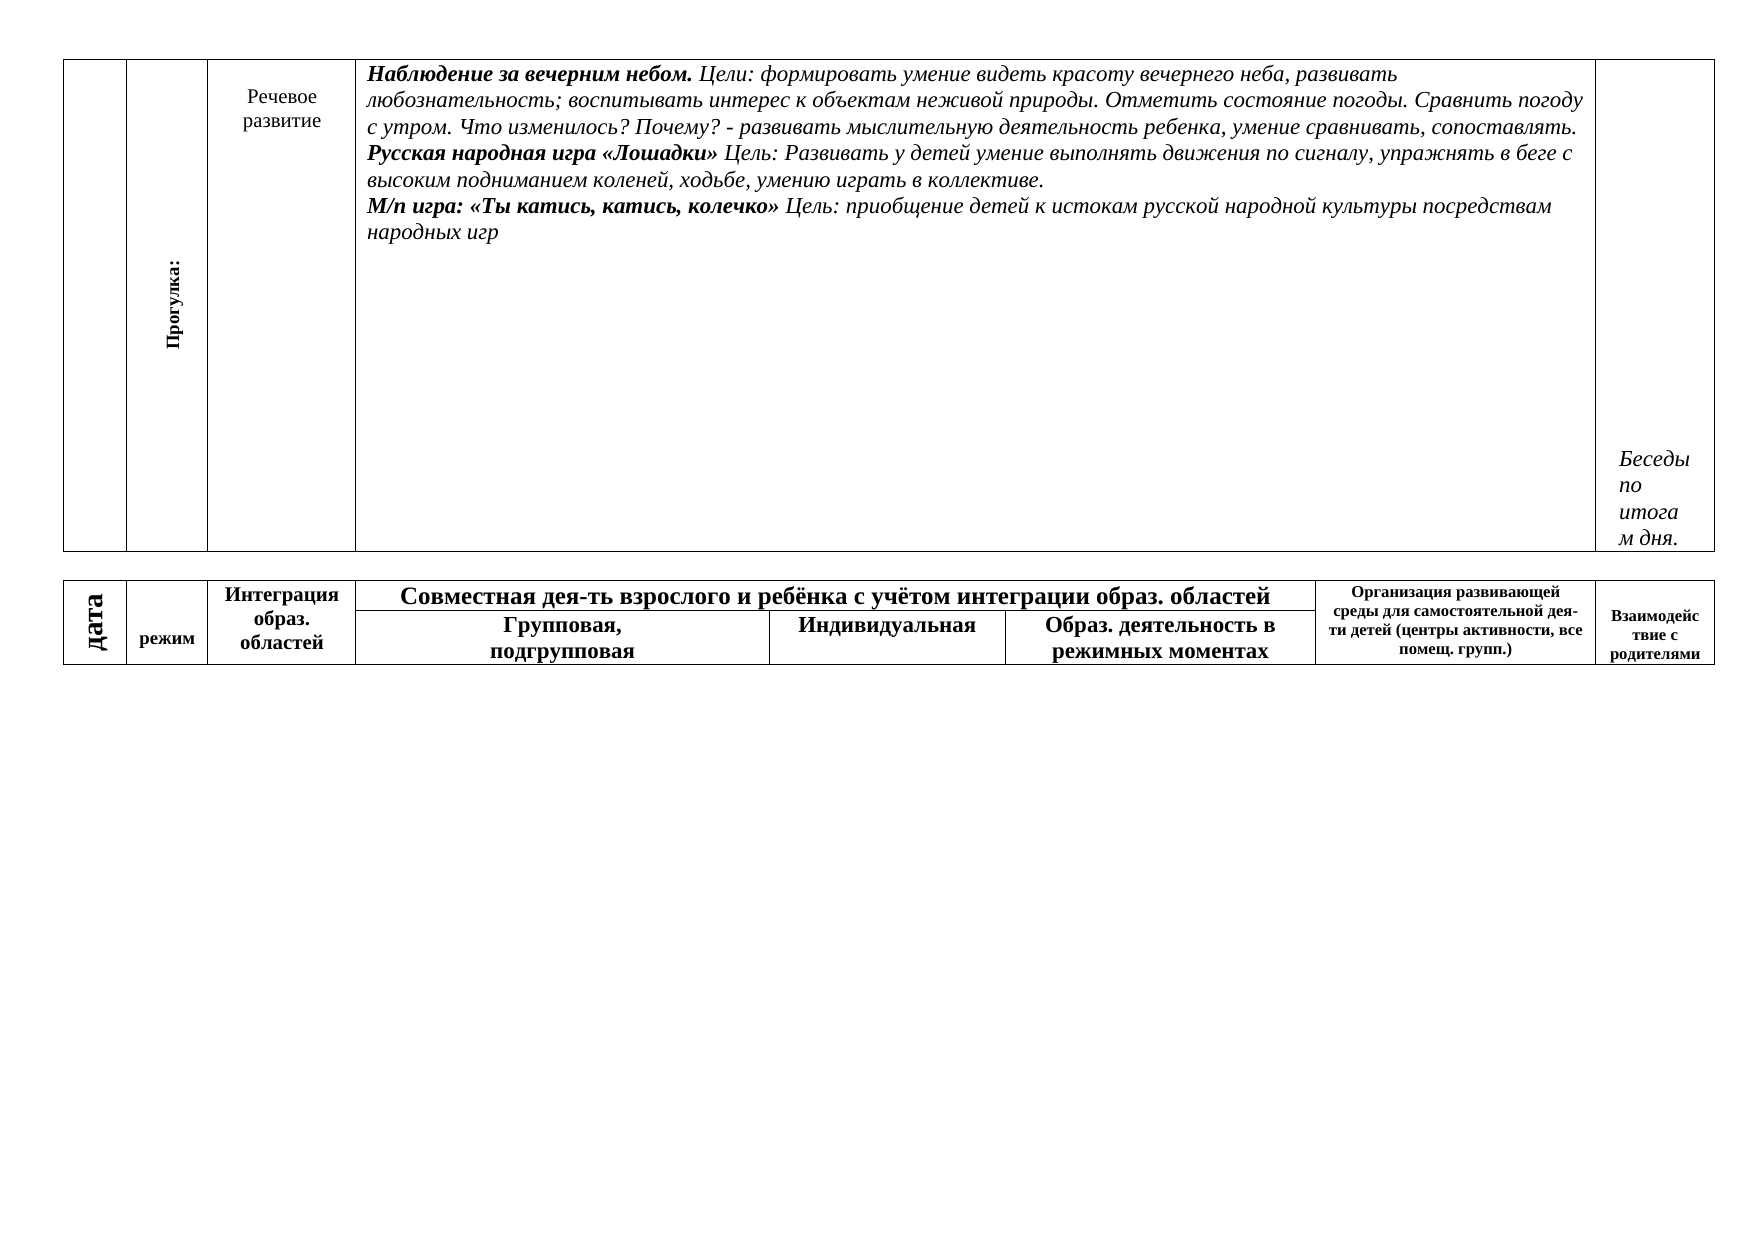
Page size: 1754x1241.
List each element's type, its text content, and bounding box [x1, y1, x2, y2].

table_cell Индивидуальная [770, 611, 1005, 664]
table_header дата [64, 581, 126, 664]
table_cell Образ. деятельность в режимных моментах [1006, 611, 1315, 664]
table_cell Прогулка: [127, 60, 207, 551]
table_header Интеграция образ. областей [208, 581, 355, 664]
table_header Совместная дея-ть взрослого и ребёнка с учётом интеграции образ. областей [356, 581, 1315, 610]
table_header режим [127, 581, 207, 664]
table_cell Наблюдение за вечерним небом. Цели: формировать умение видеть красоту вечернего неба, развивать любознательность; воспитывать интерес к объектам неживой природы. Отметить состояние погоды. Сравнить погоду с утром. Что изменилось? Почему? - развивать мыслительную деятельность ребенка, умение сравнивать, сопоставлять. Русская народная игра «Лошадки» Цель: Развивать у детей умение выполнять движения по сигналу, упражнять в беге с высоким подниманием коленей, ходьбе, умению играть в коллективе. М/п игра: «Ты катись, катись, колечко» Цель: приобщение детей к истокам русской народной культуры посредствам народных игр [356, 60, 1595, 551]
table_header Взаимодействие с родителями [1596, 581, 1714, 664]
table_header Организация развивающей среды для самостоятельной дея-ти детей (центры активности, все помещ. групп.) [1316, 581, 1595, 664]
table_cell Групповая, подгрупповая [356, 611, 769, 664]
